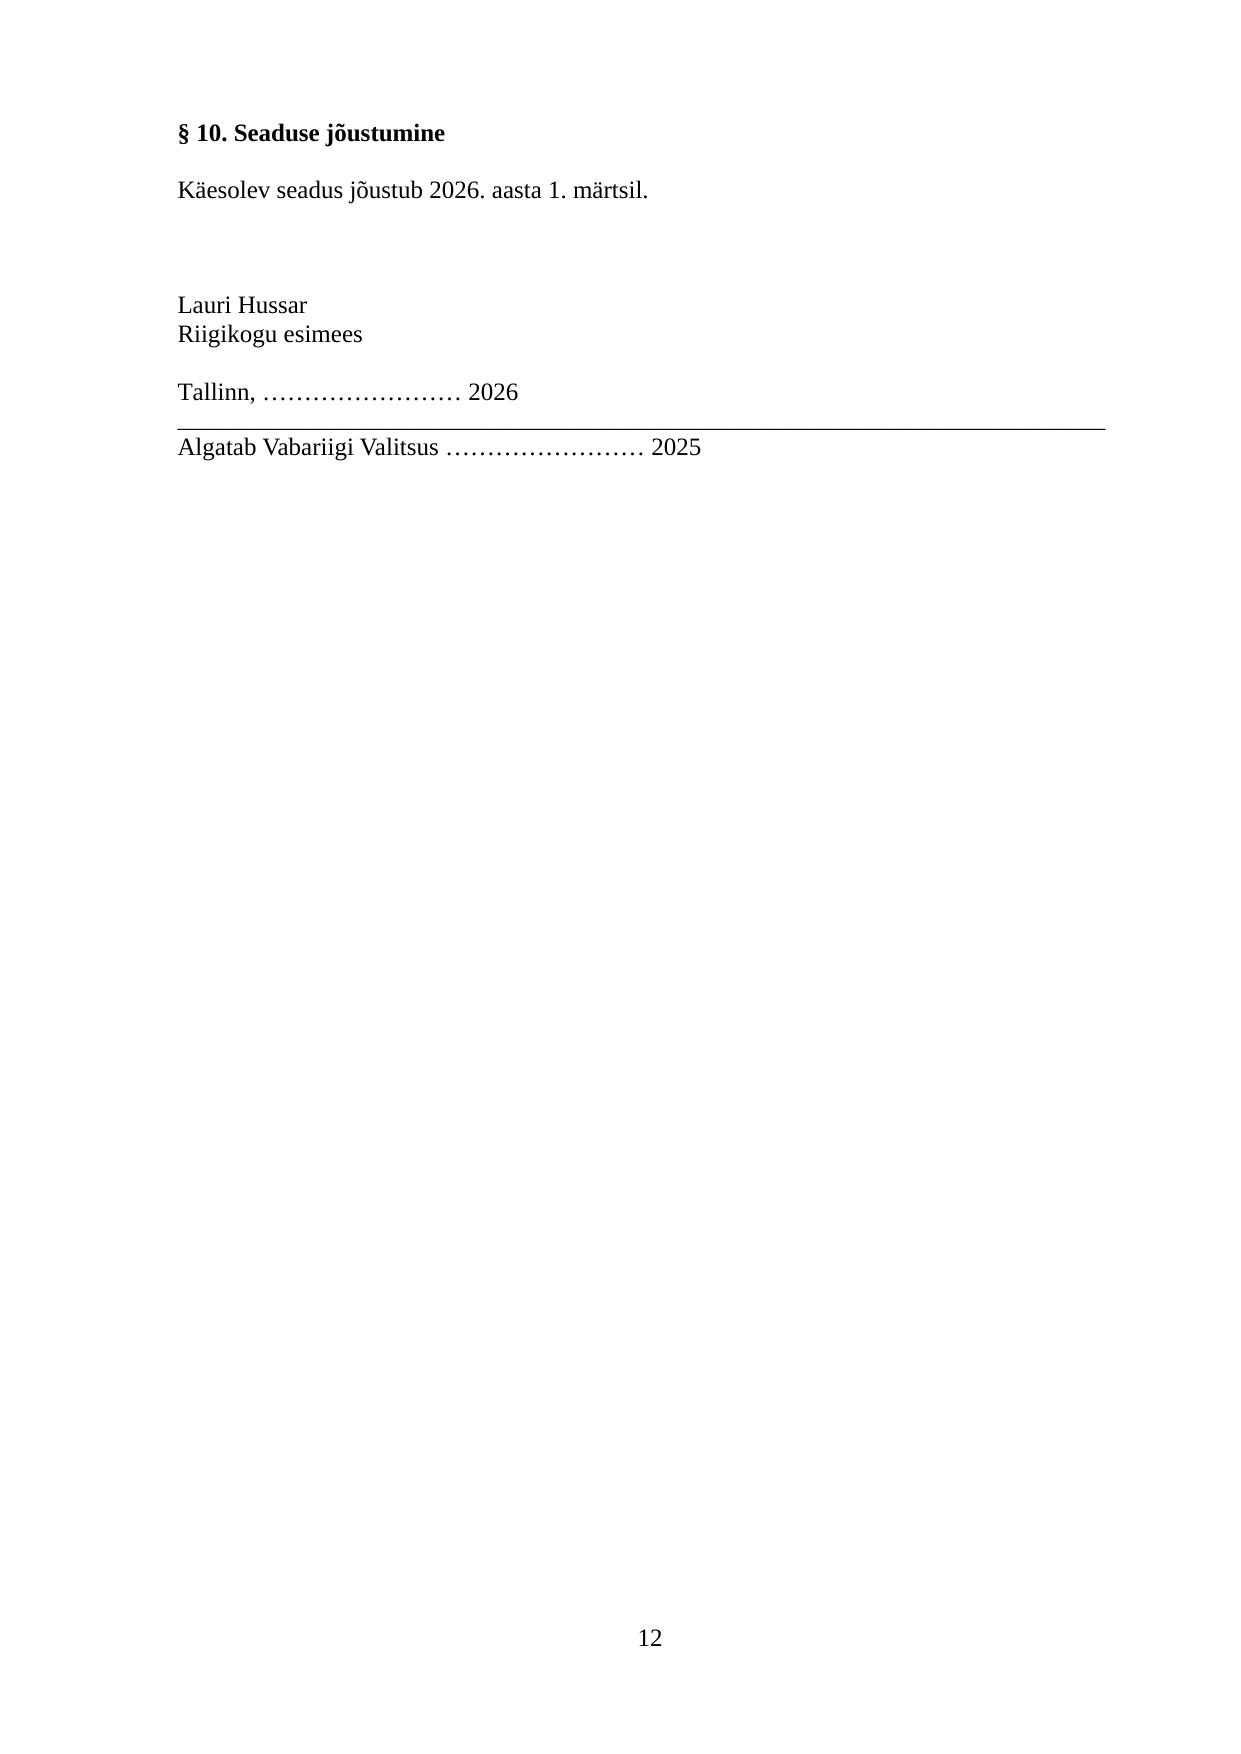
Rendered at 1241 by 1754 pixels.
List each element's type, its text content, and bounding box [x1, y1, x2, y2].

text § 10. Seaduse jõustumine [177, 118, 1122, 147]
text Algatab Vabariigi Valitsus …………………… 2025 [177, 432, 1122, 461]
text Käesolev seadus jõustub 2026. aasta 1. märtsil. [177, 176, 1122, 204]
text Lauri Hussar [177, 291, 1122, 319]
text Tallinn, …………………… 2026 [177, 377, 1122, 406]
text _________________________________________________________________________________ [177, 406, 1122, 432]
text Riigikogu esimees [177, 319, 1122, 348]
